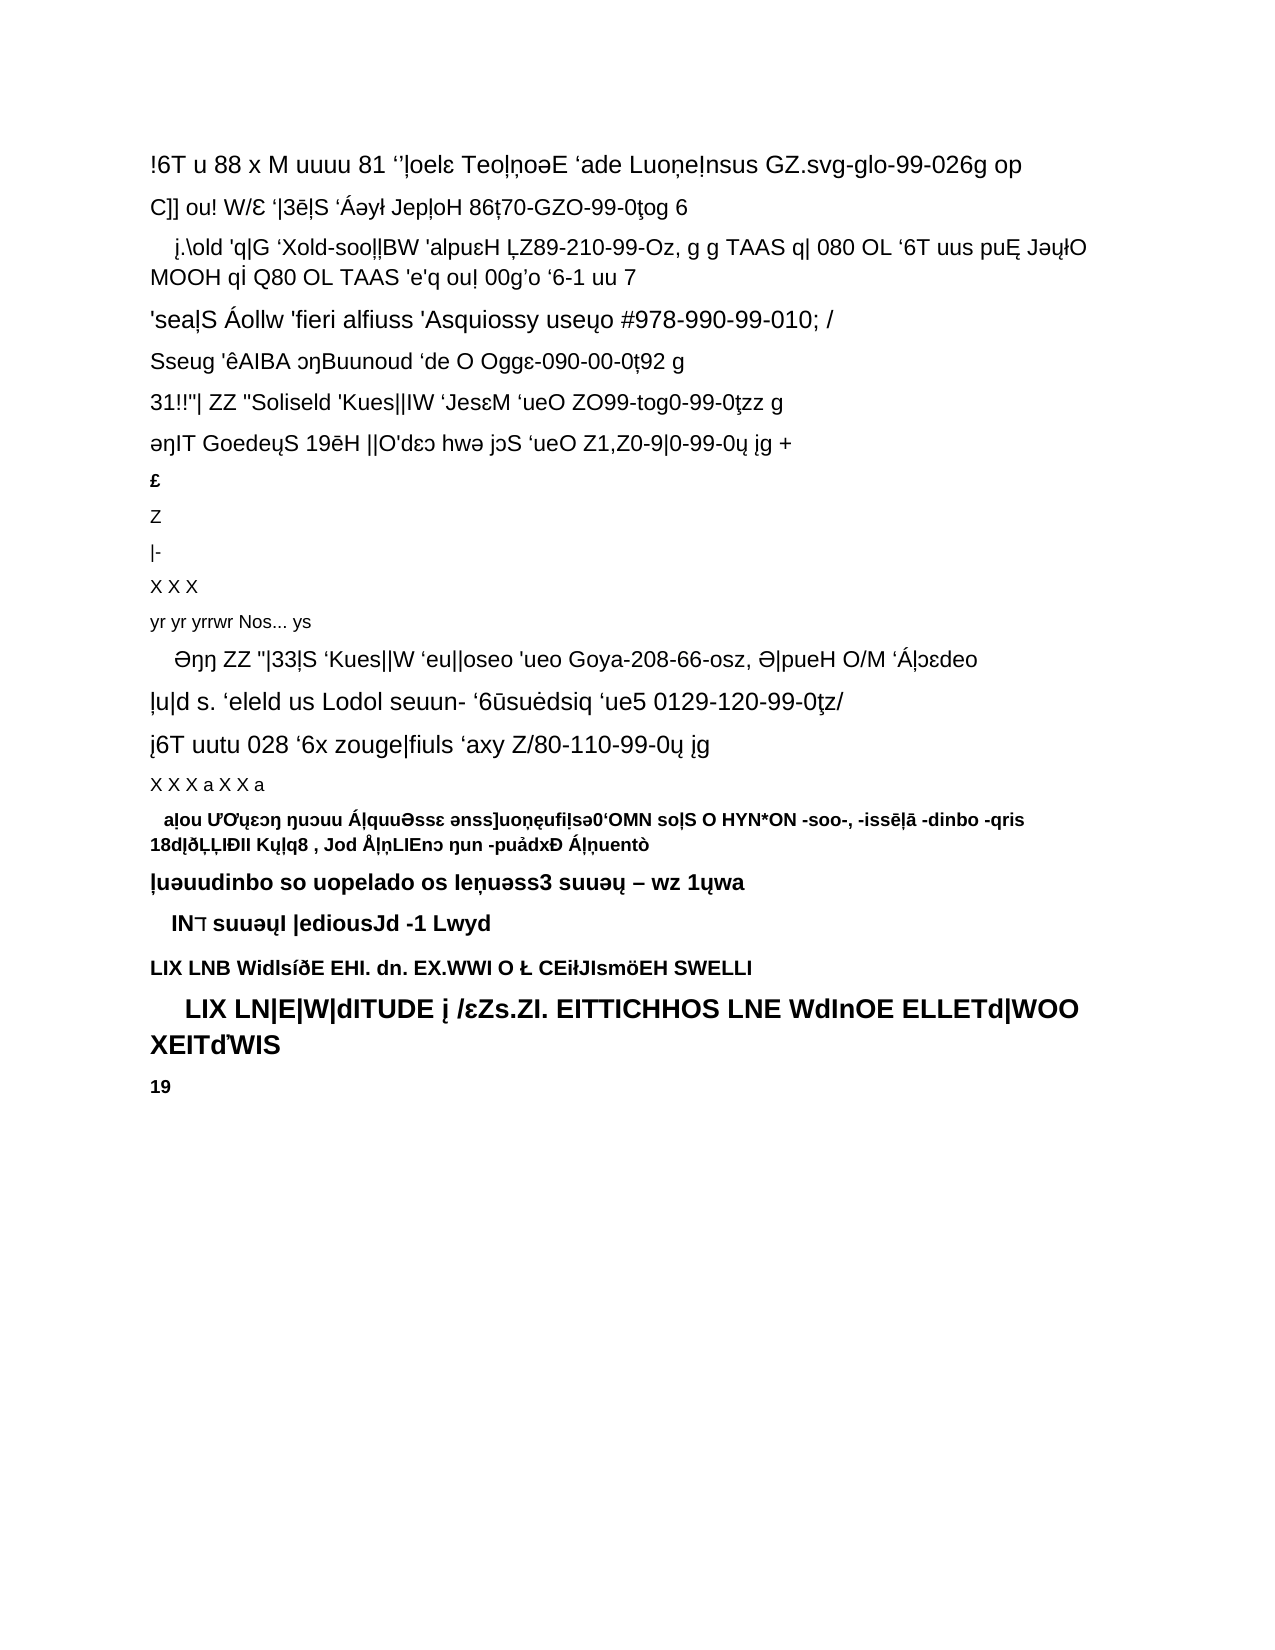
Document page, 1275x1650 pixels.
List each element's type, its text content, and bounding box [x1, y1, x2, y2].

text 'seaļS Áollw 'fieri alfiuss 'Asquiossy useųo #978-990-99-010; / [150, 305, 1125, 334]
text yr yr yrrwr Nos... ys [150, 611, 1125, 633]
text į6T uutu 028 ‘6x zouge|fiuls ‘axy Z/80-110-99-0ų įg [150, 730, 1125, 759]
text į.\old 'q|G ‘Xold-sooļļBW 'alpuɛH ĻZ89-210-99-Oz, g g TAAS q| 080 OL ‘6T uus puĘ JəųłO MOOH qİ Q80 OL TAAS 'e'q ouỊ 00g’o ‘6-1 uu 7 [150, 234, 1125, 291]
text LIX LN|E|W|dITUDE į /ɛZs.ZI. EITTICHHOS LNE WdInOE ELLETd|WOO XEITďWIS [150, 993, 1125, 1061]
text INד suuəųI |ediousJd -1 Lwyd [150, 909, 1125, 940]
text £ [150, 470, 1125, 492]
text Əŋŋ ZZ "|33ļS ‘Kues||W ‘eu||oseo 'ueo Goya-208-66-osz, Ə|pueH O/M ‘Áļɔɛdeo [150, 646, 1125, 673]
text ļu|d s. ‘eleld us Lodol seuun- ‘6ūsuėdsiq ‘ue5 0129-120-99-0ţz/ [150, 687, 1125, 716]
text 31!!"| ZZ "Soliseld 'Kues||IW ‘JesɛM ‘ueO ZO99-tog0-99-0ţzz g [150, 389, 1125, 415]
text !6T u 88 x M uuuu 81 ‘’ļoelɛ TeoļņoəE ‘ade LuoņeỊnsus GZ.svg-glo-99-026g op [150, 150, 1125, 179]
text X X X a X X a [150, 774, 1125, 795]
text əŋIT GoedeųS 19ēH ||O'dɛɔ hwə jɔS ‘ueO Z1,Z0-9|0-99-0ų įg + [150, 429, 1125, 456]
text |- [150, 541, 1125, 562]
text LIX LNB WidlsíðE EHI. dn. EX.WWI O Ł CEiłJIsmöEH SWELLI [150, 955, 1125, 979]
text X X X [150, 576, 1125, 597]
text ļuəuudinbo so uopelado os Ieņuəss3 suuəų – wz 1ųwa [150, 869, 1125, 895]
text 19 [150, 1076, 1125, 1097]
text C]] ou! W/Ɛ ‘|3ēļS ‘Áəył JepļoH 86ț70-GZO-99-0ţog 6 [150, 193, 1125, 220]
text Z [150, 505, 1125, 527]
text aỊou ƯƠųɛɔŋ ŋuɔuu ÁļquuƏssɛ ənss]uoņęufiỊsə0‘OMN soļS O HYN*ON -soo-, -issēļā -dinbo -qris 18dĮðĻĻIÐII Kųļq8 , Jod ÅļņLIEnɔ ŋun -puảdxÐ Áļņuentò [150, 809, 1125, 855]
text Sseug 'êAIBA ɔŋBuunoud ‘de O Oggɛ-090-00-0ț92 g [150, 348, 1125, 375]
